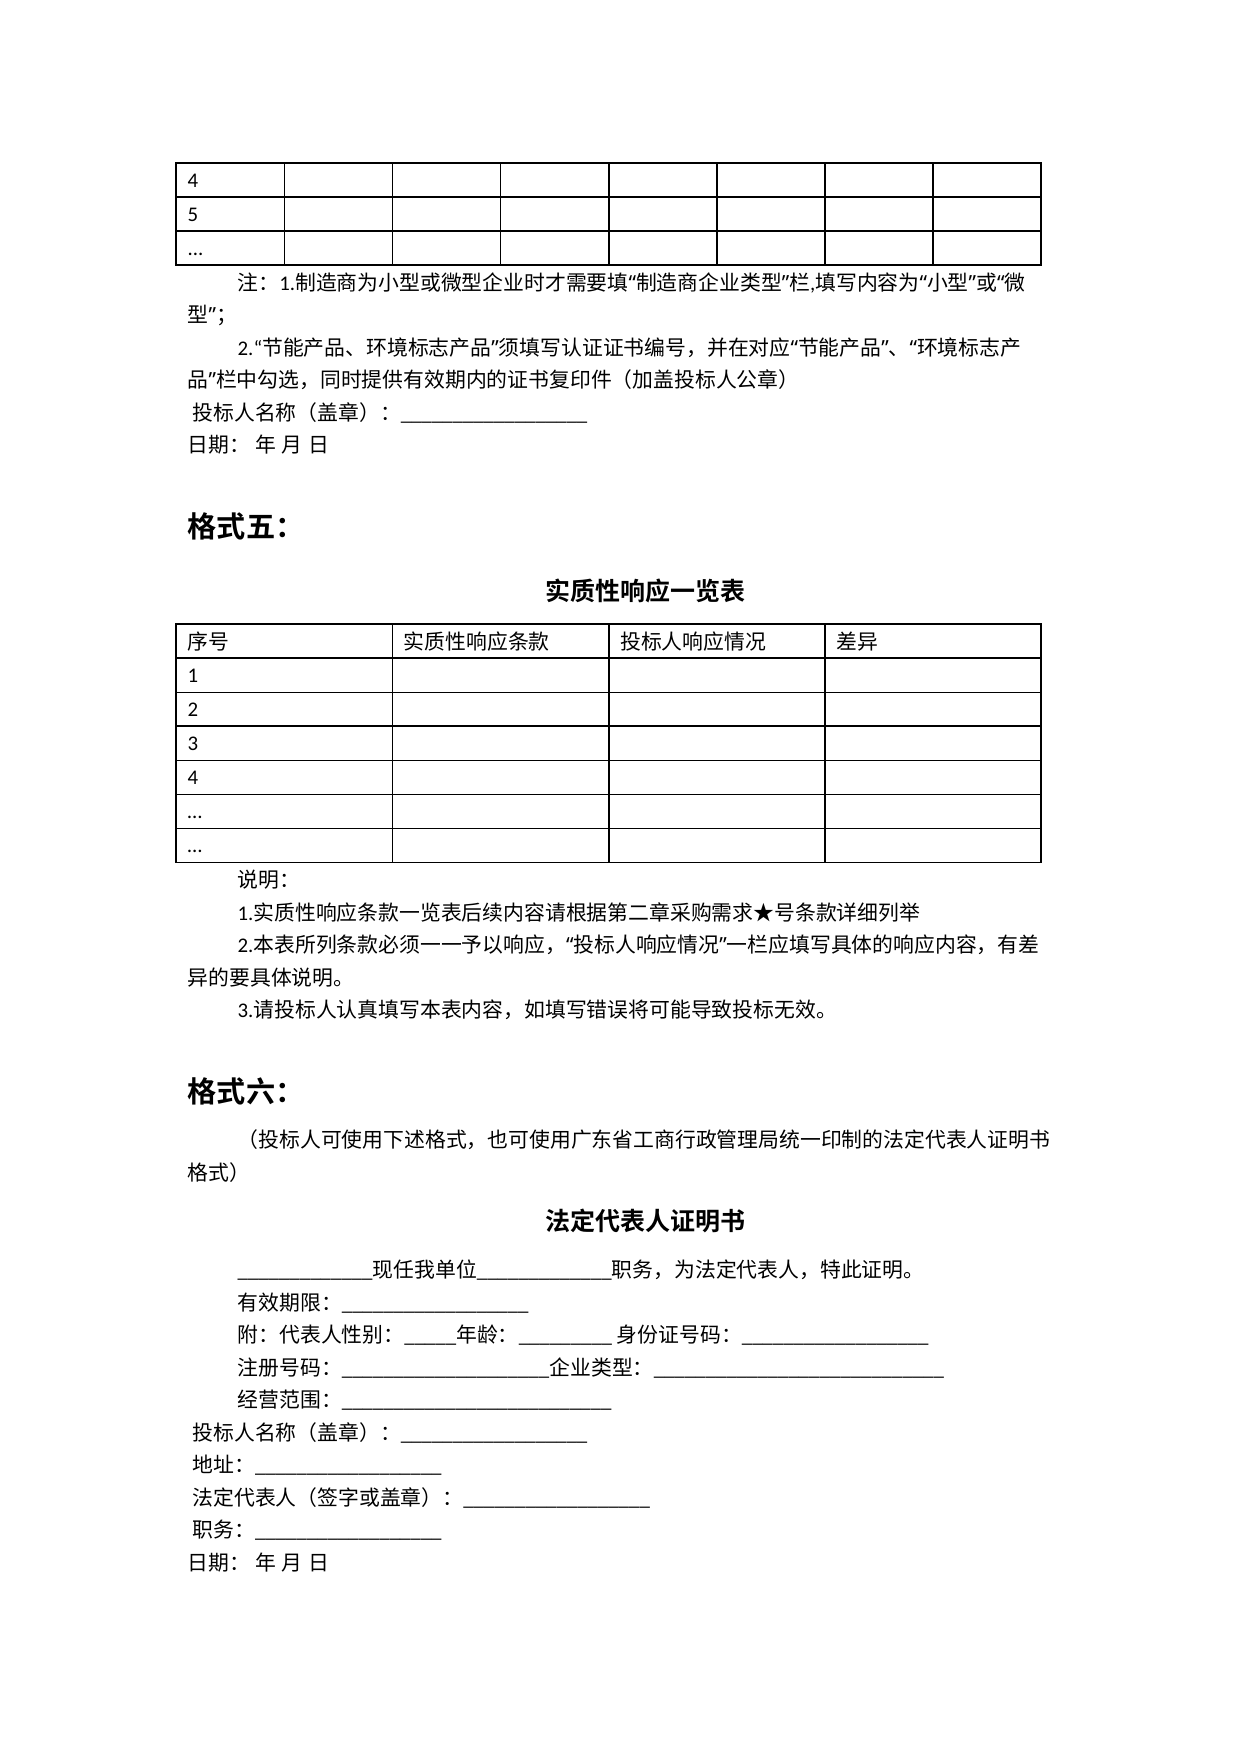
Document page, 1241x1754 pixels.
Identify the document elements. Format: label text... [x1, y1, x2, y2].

table_cell [610, 829, 824, 862]
text 法定代表人证明书 [187, 1188, 1053, 1253]
text 2.本表所列条款必须一一予以响应，“投标人响应情况”一栏应填写具体的响应内容，有差异的要具体说明。 [187, 928, 1053, 993]
text 日期： 年 月 日 [187, 428, 1053, 461]
table_cell [393, 659, 608, 691]
table_header 实质性响应条款 [393, 625, 608, 657]
table_cell [393, 164, 500, 196]
table_cell [826, 659, 1040, 691]
text 注：1.制造商为小型或微型企业时才需要填“制造商企业类型”栏,填写内容为“小型”或“微型”； [187, 266, 1053, 331]
text 实质性响应一览表 [187, 558, 1053, 623]
table_cell [934, 198, 1040, 230]
table_header 序号 [177, 625, 392, 657]
table_cell [610, 795, 824, 828]
text 日期： 年 月 日 [187, 1546, 1053, 1578]
text 地址：__________________ [187, 1448, 1053, 1481]
table_cell [393, 232, 500, 264]
text 附：代表人性别：_____年龄：_________ 身份证号码：__________________ [187, 1318, 1053, 1351]
text 注册号码：____________________企业类型：____________________________ [187, 1351, 1053, 1383]
table_cell ... [177, 232, 284, 264]
text 3.请投标人认真填写本表内容，如填写错误将可能导致投标无效。 [187, 993, 1053, 1026]
table_cell [826, 164, 932, 196]
text （投标人可使用下述格式，也可使用广东省工商行政管理局统一印制的法定代表人证明书格式） [187, 1123, 1053, 1188]
table_cell … [177, 829, 392, 862]
table_cell [285, 232, 392, 264]
table_cell [934, 164, 1040, 196]
table_cell [826, 727, 1040, 759]
table_header 投标人响应情况 [610, 625, 824, 657]
table_cell [393, 795, 608, 828]
text 经营范围：__________________________ [187, 1383, 1053, 1416]
table_cell [610, 232, 716, 264]
table_cell 1 [177, 659, 392, 691]
table_cell [826, 693, 1040, 725]
text 有效期限：__________________ [187, 1286, 1053, 1318]
table_cell [826, 198, 932, 230]
text 2.“节能产品、环境标志产品”须填写认证证书编号，并在对应“节能产品”、“环境标志产品”栏中勾选，同时提供有效期内的证书复印件（加盖投标人公章） [187, 331, 1053, 396]
table_cell [285, 164, 392, 196]
table_cell [826, 829, 1040, 862]
table_cell [610, 659, 824, 691]
table_cell [393, 727, 608, 759]
table_cell [393, 198, 500, 230]
table_cell [826, 232, 932, 264]
table_cell [826, 761, 1040, 793]
text 投标人名称（盖章）：__________________ [187, 1416, 1053, 1448]
table_cell [718, 198, 824, 230]
text 法定代表人（签字或盖章）：__________________ [187, 1481, 1053, 1513]
table_cell [718, 164, 824, 196]
text 说明： [187, 863, 1053, 896]
table_cell [285, 198, 392, 230]
table_cell 4 [177, 164, 284, 196]
table_cell [610, 761, 824, 793]
table_cell [610, 198, 716, 230]
text 格式五： [187, 493, 1053, 558]
text 格式六： [187, 1058, 1053, 1123]
table_cell 5 [177, 198, 284, 230]
table_cell [934, 232, 1040, 264]
table_cell [501, 198, 608, 230]
text 1.实质性响应条款一览表后续内容请根据第二章采购需求★号条款详细列举 [187, 896, 1053, 928]
table_cell [393, 761, 608, 793]
text _____________现任我单位_____________职务，为法定代表人，特此证明。 [187, 1253, 1053, 1286]
table_cell 4 [177, 761, 392, 793]
table_header 差异 [826, 625, 1040, 657]
table_cell 2 [177, 693, 392, 725]
table_cell [610, 693, 824, 725]
text 职务：__________________ [187, 1513, 1053, 1546]
table_cell 3 [177, 727, 392, 759]
table_cell [393, 693, 608, 725]
table_cell [501, 164, 608, 196]
table_cell … [177, 795, 392, 828]
table_cell [393, 829, 608, 862]
table_cell [826, 795, 1040, 828]
text 投标人名称（盖章）：__________________ [187, 396, 1053, 428]
table_cell [610, 727, 824, 759]
table_cell [610, 164, 716, 196]
table_cell [718, 232, 824, 264]
table_cell [501, 232, 608, 264]
